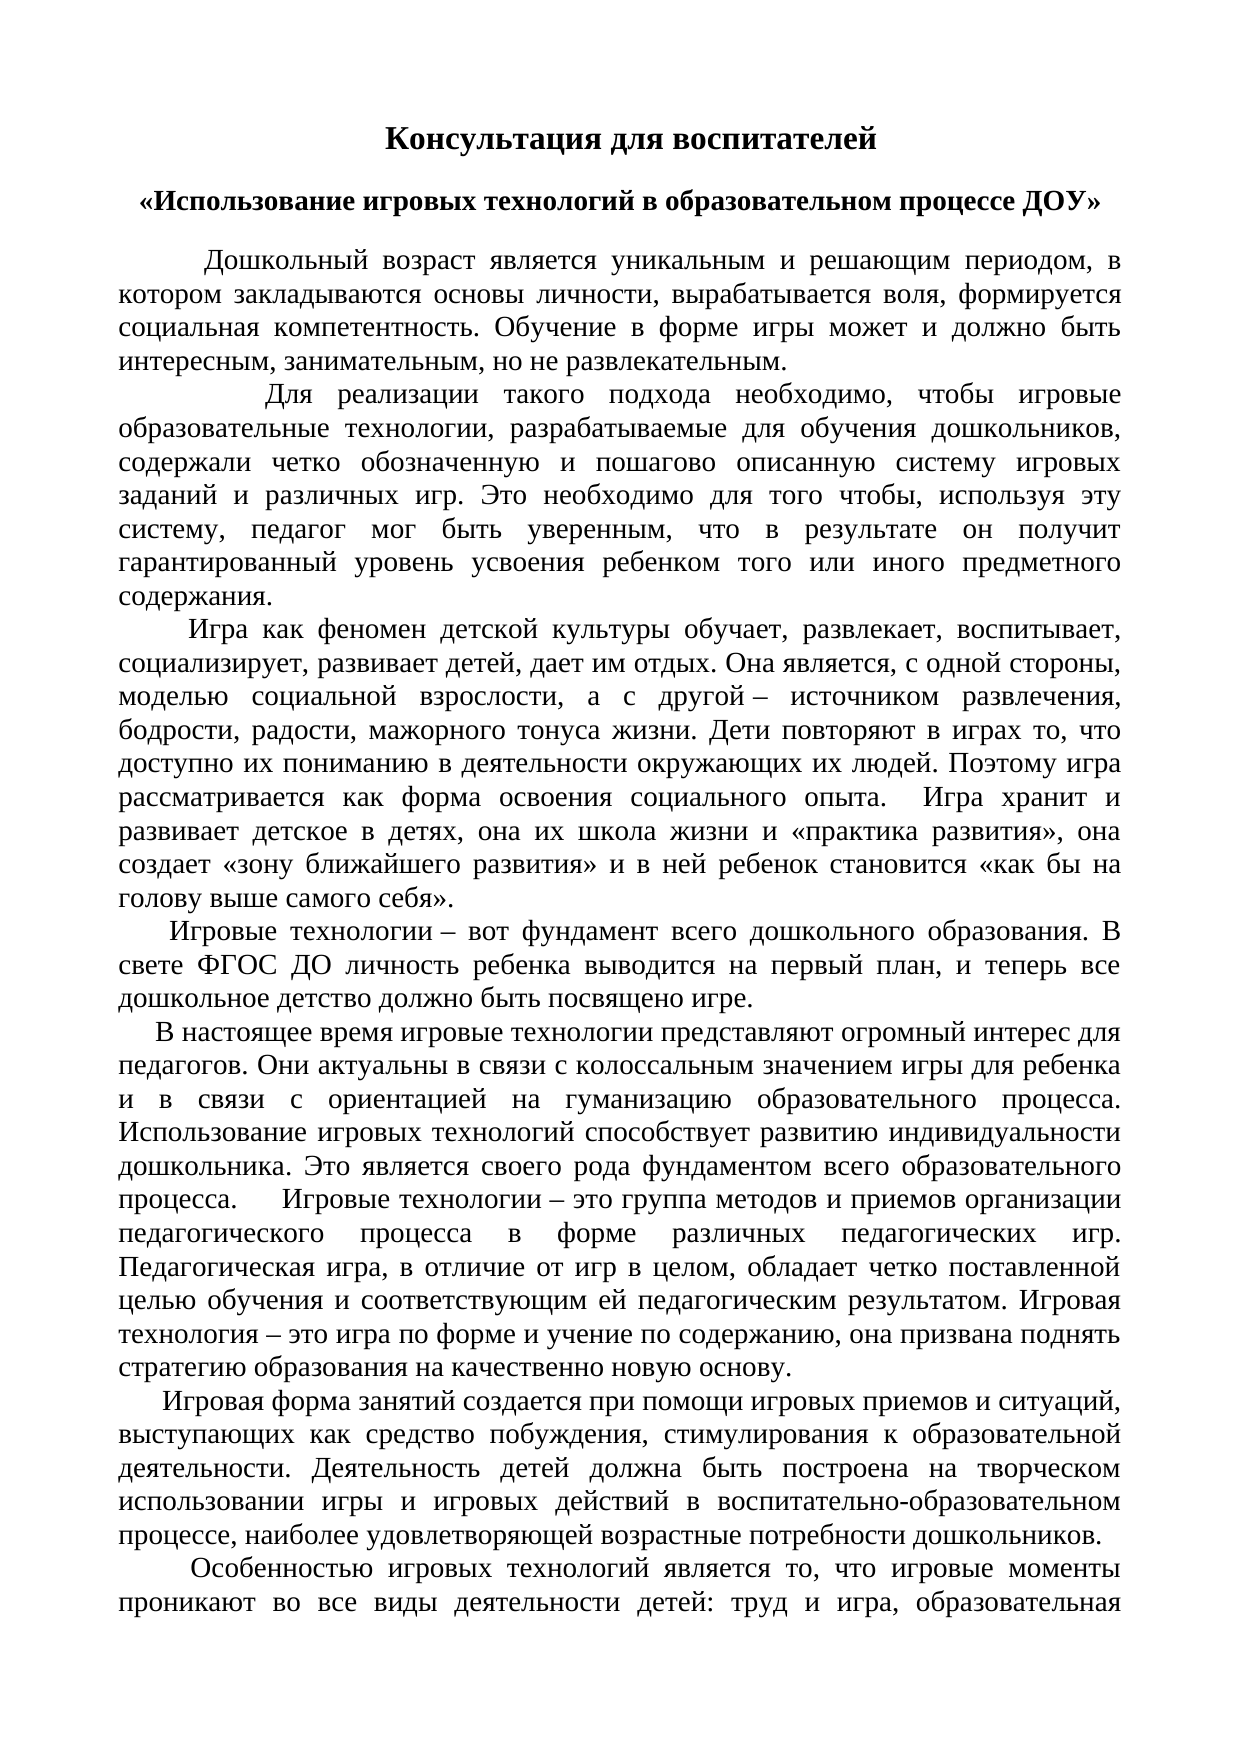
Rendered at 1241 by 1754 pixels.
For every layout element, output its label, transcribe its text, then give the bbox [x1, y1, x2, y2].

text ﻿ Дошкольный возраст является уникальным и решающим периодом, в котором закладываются основы личности, вырабатывается воля, формируется социальная компетентность. Обучение в форме игры может и должно быть интересным, занимательным, но не развлекательным. [118, 242, 1122, 377]
text Игра как феномен детской культуры обучает, развлекает, воспитывает, социализирует, развивает детей, дает им отдых. Она является, с одной стороны, моделью социальной взрослости, а с другой – источником развлечения, бодрости, радости, мажорного тонуса жизни. Дети повторяют в играх то, что доступно их пониманию в деятельности окружающих их людей. Поэтому игра рассматривается как форма освоения социального опыта. Игра хранит и развивает детское в детях, она их школа жизни и «практика развития», она создает «зону ближайшего развития» и в ней ребенок становится «как бы на голову выше самого себя». [118, 611, 1122, 913]
text Для реализации такого подхода необходимо, чтобы игровые образовательные технологии, разрабатываемые для обучения дошкольников, содержали четко обозначенную и пошагово описанную систему игровых заданий и различных игр. Это необходимо для того чтобы, используя эту систему, педагог мог быть уверенным, что в результате он получит гарантированный уровень усвоения ребенком того или иного предметного содержания. [118, 377, 1122, 611]
text Консультация для воспитателей [118, 118, 1122, 156]
text В настоящее время игровые технологии представляют огромный интерес для педагогов. Они актуальны в связи с колоссальным значением игры для ребенка и в связи с ориентацией на гуманизацию образовательного процесса. Использование игровых технологий способствует развитию индивидуальности дошкольника. Это является своего рода фундаментом всего образовательного процесса. Игровые технологии – это группа методов и приемов организации педагогического процесса в форме различных педагогических игр. Педагогическая игра, в отличие от игр в целом, обладает четко поставленной целью обучения и соответствующим ей педагогическим результатом. Игровая технология – это игра по форме и учение по содержанию, она призвана поднять стратегию образования на качественно новую основу. [118, 1014, 1122, 1383]
text Игровая форма занятий создается при помощи игровых приемов и ситуаций, выступающих как средство побуждения, стимулирования к образовательной деятельности. Деятельность детей должна быть построена на творческом использовании игры и игровых действий в воспитательно-образовательном процессе, наиболее удовлетворяющей возрастные потребности дошкольников. [118, 1383, 1122, 1551]
text Игровые технологии – вот фундамент всего дошкольного образования. В свете ФГОС ДО личность ребенка выводится на первый план, и теперь все дошкольное детство должно быть посвящено игре. [118, 913, 1122, 1014]
text «Использование игровых технологий в образовательном процессе ДОУ» [118, 183, 1122, 217]
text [118, 1551, 1122, 1618]
